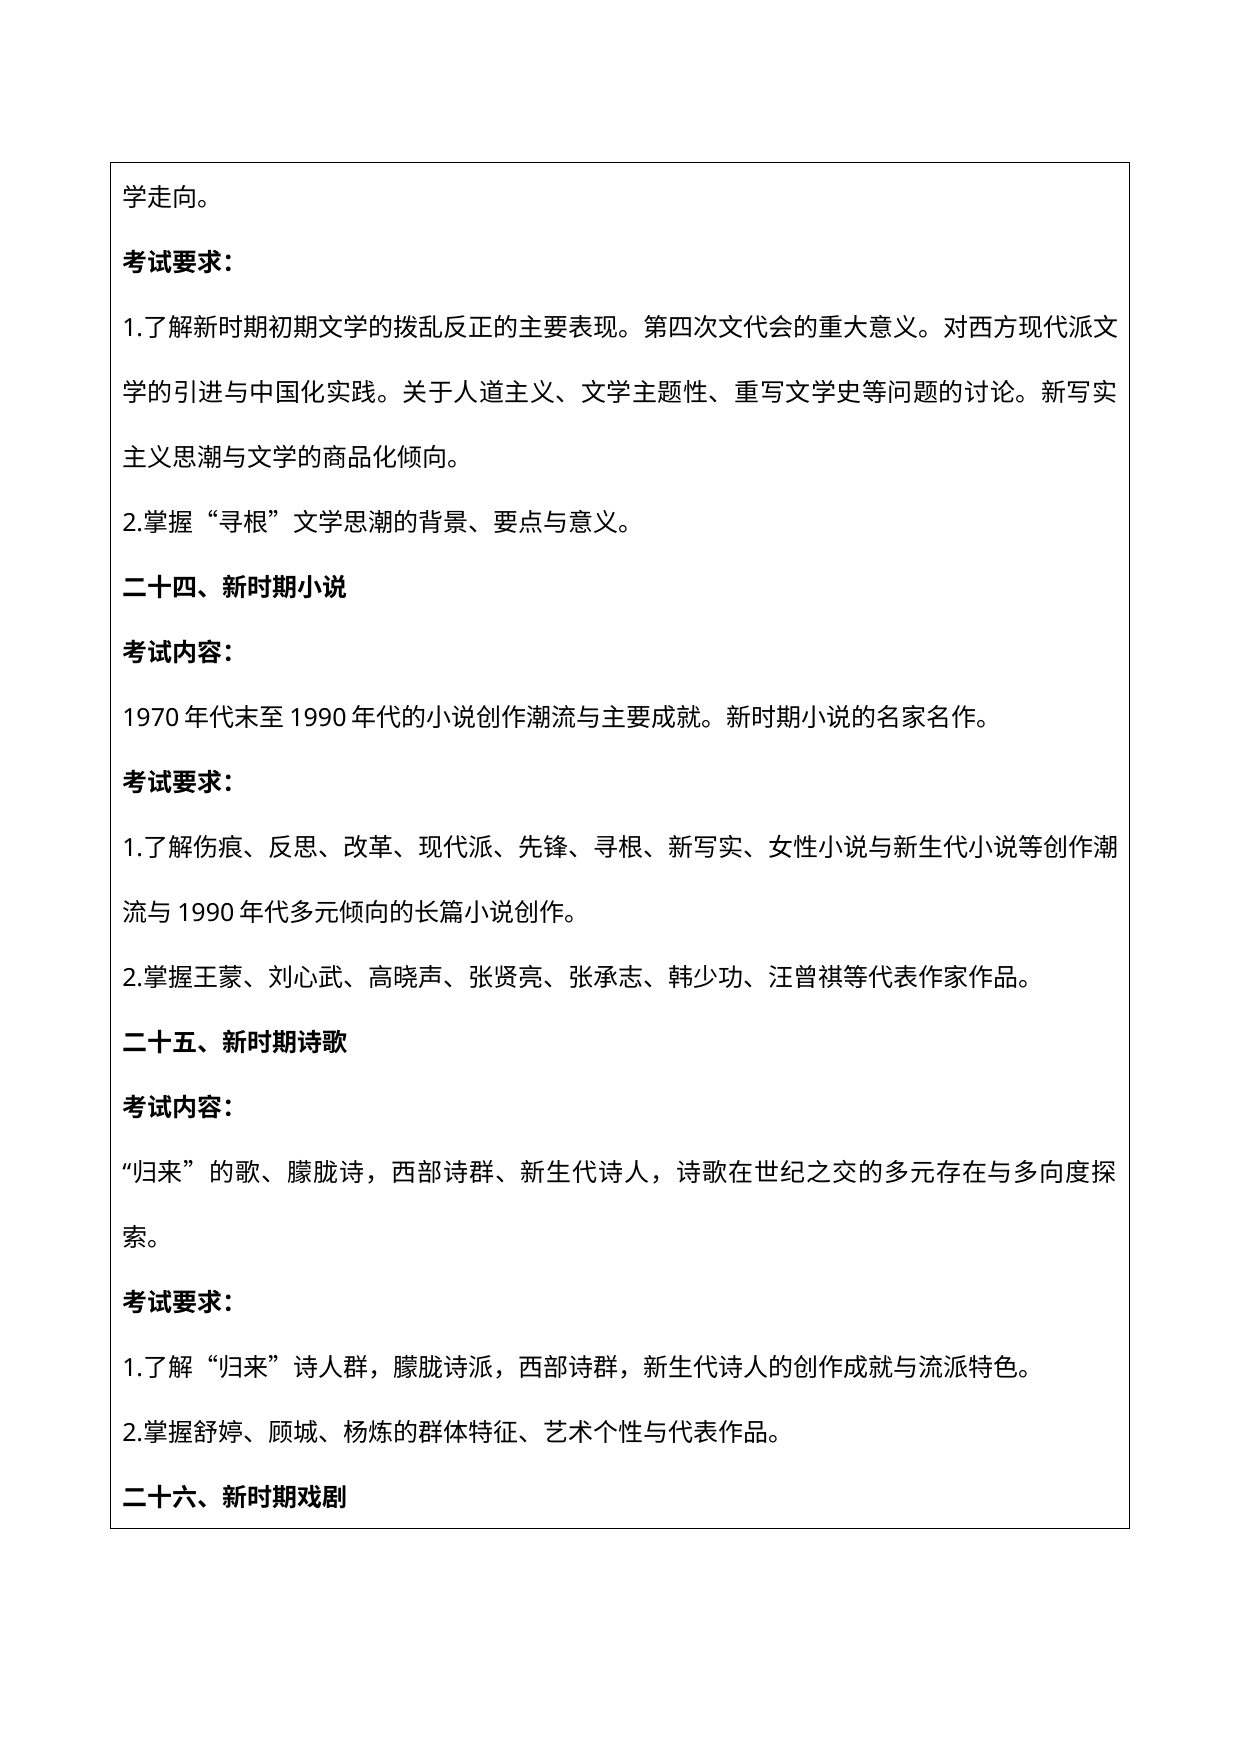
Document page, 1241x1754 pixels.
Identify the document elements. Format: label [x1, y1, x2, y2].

table_cell [111, 163, 1129, 1528]
